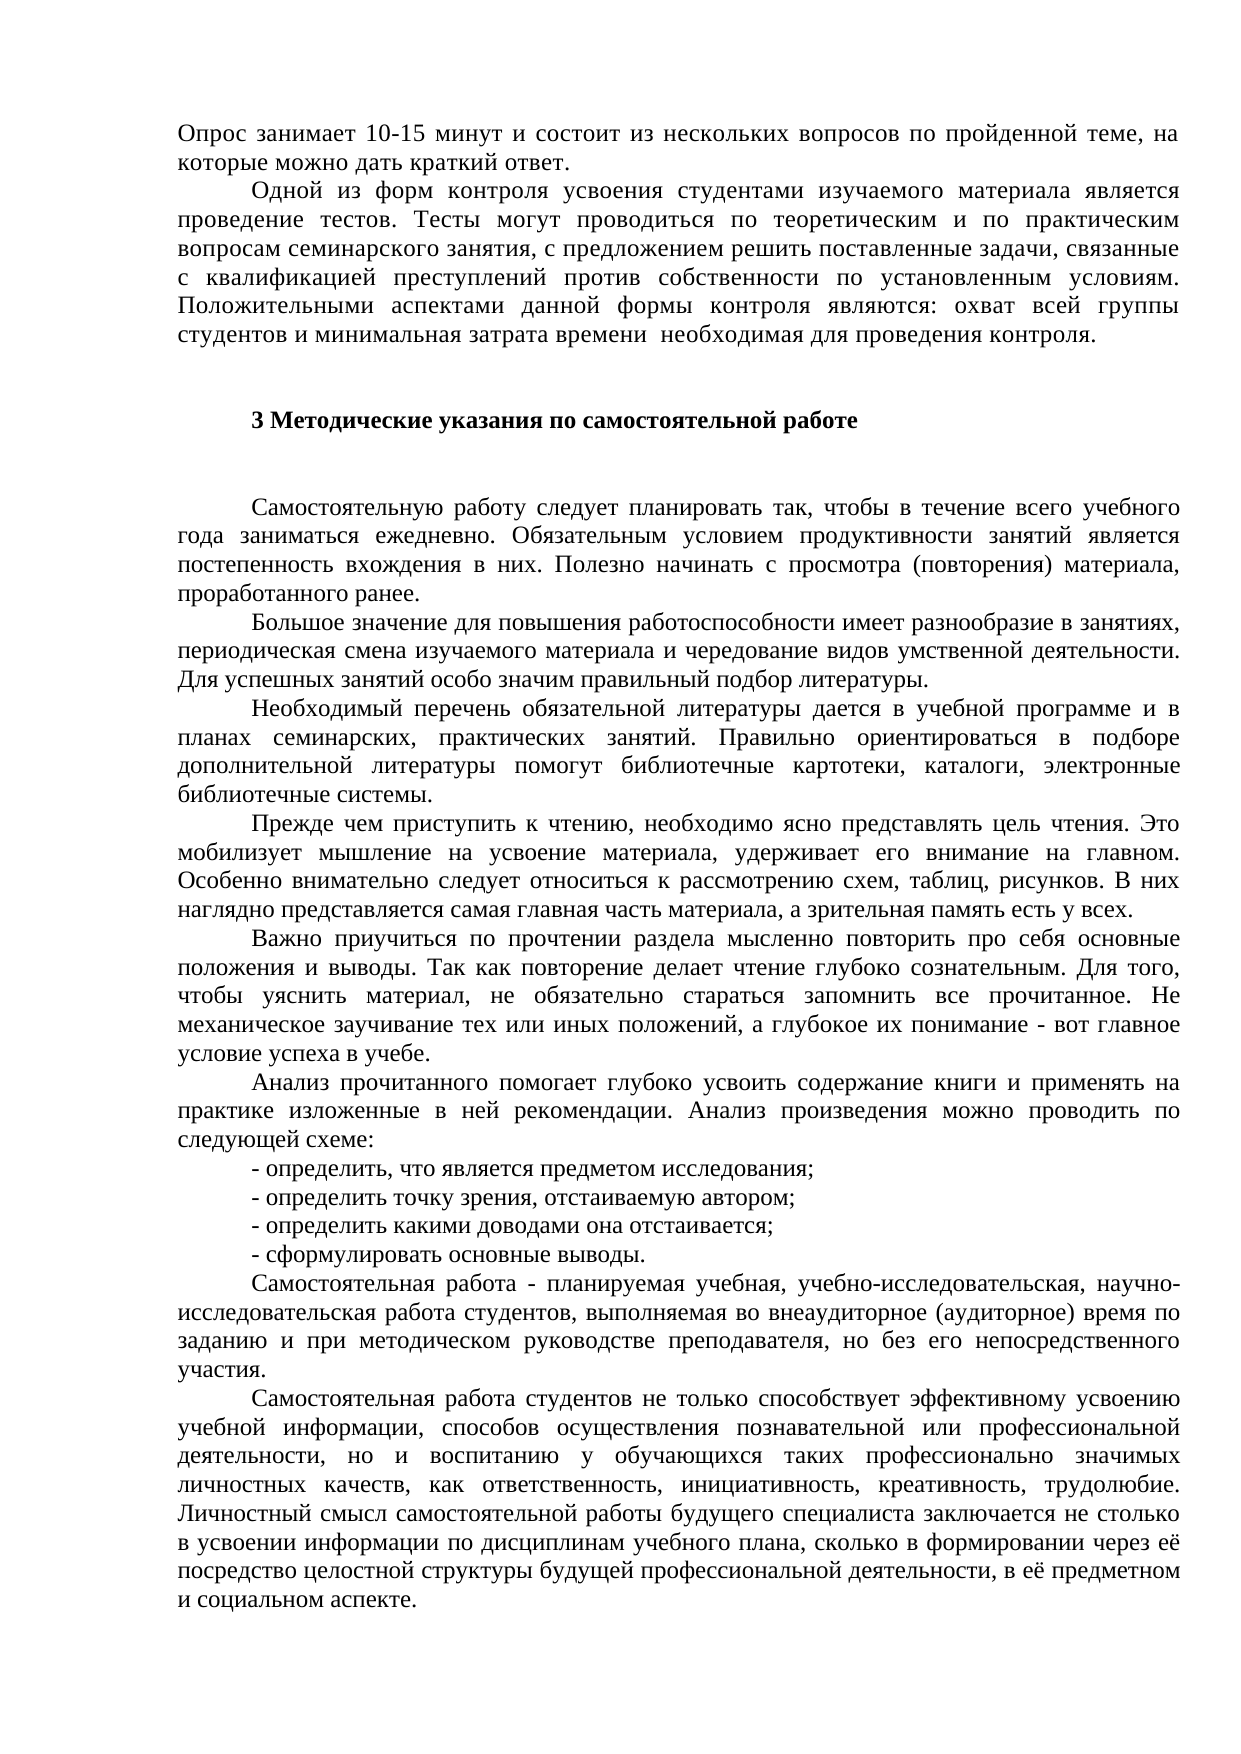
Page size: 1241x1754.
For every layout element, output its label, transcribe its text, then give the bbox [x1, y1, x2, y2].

text Самостоятельную работу следует планировать так, чтобы в течение всего учебного года заниматься ежедневно. Обязательным условием продуктивности занятий является постепенность вхождения в них. Полезно начинать с просмотра (повторения) материала, проработанного ранее. [177, 492, 1181, 607]
text Большое значение для повышения работоспособности имеет разнообразие в занятиях, периодическая смена изучаемого материала и чередование видов умственной деятельности. Для успешных занятий особо значим правильный подбор литературы. [177, 607, 1181, 693]
text - определить точку зрения, отстаиваемую автором; [177, 1182, 1181, 1211]
text - определить какими доводами она отстаивается; [177, 1211, 1181, 1239]
text Анализ прочитанного помогает глубоко усвоить содержание книги и применять на практике изложенные в ней рекомендации. Анализ произведения можно проводить по следующей схеме: [177, 1067, 1181, 1153]
text - сформулировать основные выводы. [177, 1239, 1181, 1268]
text Самостоятельная работа - планируемая учебная, учебно-исследовательская, научно-исследовательская работа студентов, выполняемая во внеаудиторное (аудиторное) время по заданию и при методическом руководстве преподавателя, но без его непосредственного участия. [177, 1268, 1181, 1383]
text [177, 118, 1181, 176]
text Одной из форм контроля усвоения студентами изучаемого материала является проведение тестов. Тесты могут проводиться по теоретическим и по практическим вопросам семинарского занятия, с предложением решить поставленные задачи, связанные с квалификацией преступлений против собственности по установленным условиям. Положительными аспектами данной формы контроля являются: охват всей группы студентов и минимальная затрата времени необходимая для проведения контроля. [177, 176, 1181, 348]
text Самостоятельная работа студентов не только способствует эффективному усвоению учебной информации, способов осуществления познавательной или профессиональной деятельности, но и воспитанию у обучающихся таких профессионально значимых личностных качеств, как ответственность, инициативность, креативность, трудолюбие. Личностный смысл самостоятельной работы будущего специалиста заключается не столько в усвоении информации по дисциплинам учебного плана, сколько в формировании через её посредство целостной структуры будущей профессиональной деятельности, в её предметном и социальном аспекте. [177, 1383, 1181, 1613]
text - определить, что является предметом исследования; [177, 1153, 1181, 1182]
text Прежде чем приступить к чтению, необходимо ясно представлять цель чтения. Это мобилизует мышление на усвоение материала, удерживает его внимание на главном. Особенно внимательно следует относиться к рассмотрению схем, таблиц, рисунков. В них наглядно представляется самая главная часть материала, а зрительная память есть у всех. [177, 808, 1181, 923]
text Важно приучиться по прочтении раздела мысленно повторить про себя основные положения и выводы. Так как повторение делает чтение глубоко сознательным. Для того, чтобы уяснить материал, не обязательно стараться запомнить все прочитанное. Не механическое заучивание тех или иных положений, а глубокое их понимание - вот главное условие успеха в учебе. [177, 923, 1181, 1067]
text 3 Методические указания по самостоятельной работе [177, 406, 1181, 434]
text Необходимый перечень обязательной литературы дается в учебной программе и в планах семинарских, практических занятий. Правильно ориентироваться в подборе дополнительной литературы помогут библиотечные картотеки, каталоги, электронные библиотечные системы. [177, 693, 1181, 808]
